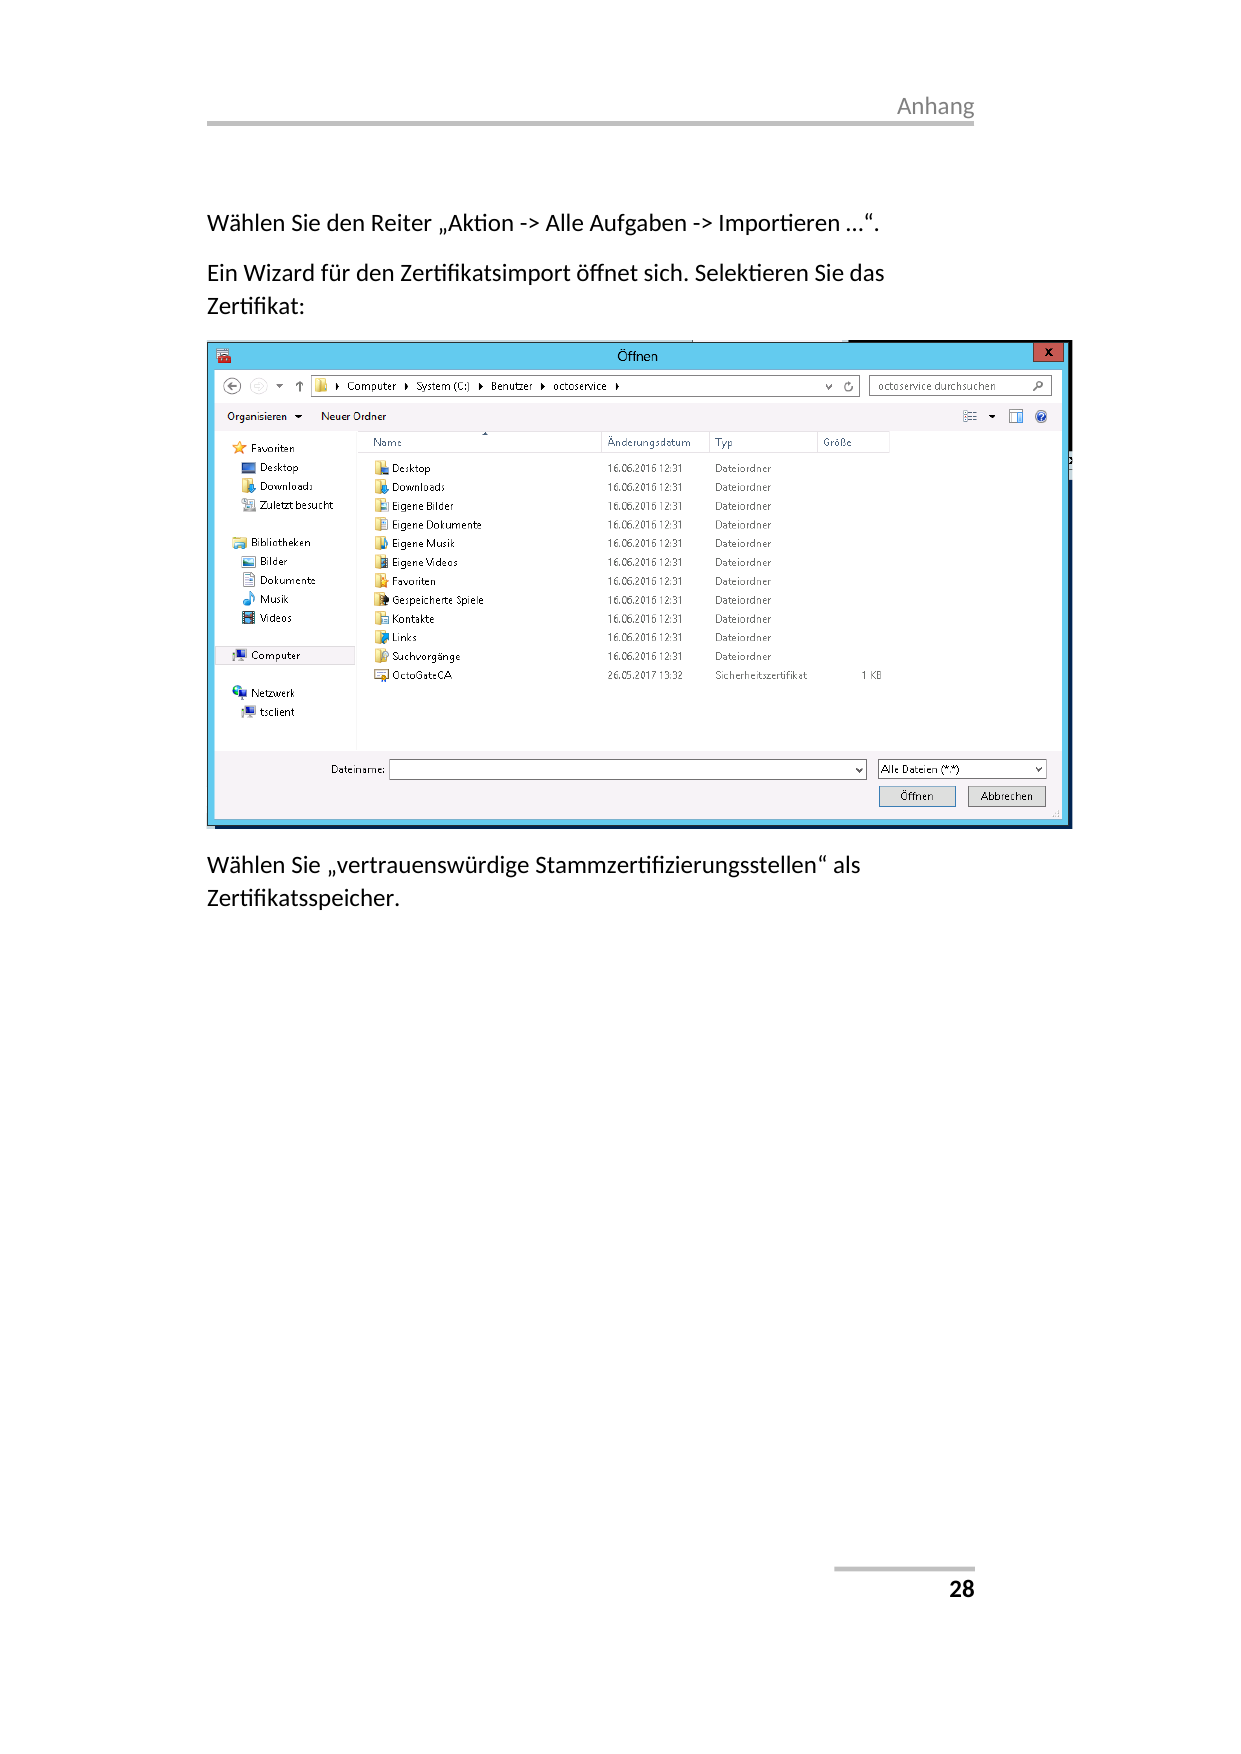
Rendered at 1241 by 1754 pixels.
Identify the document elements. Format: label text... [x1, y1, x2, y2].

text Wählen Sie „vertrauenswürdige Stammzertifizierungsstellen“ als Zertifikatsspeicher. [207, 849, 974, 913]
picture [206, 340, 1073, 829]
text Wählen Sie den Reiter „Aktion -> Alle Aufgaben -> Importieren …“. [207, 207, 974, 237]
text Ein Wizard für den Zertifikatsimport öffnet sich. Selektieren Sie das Zertifikat: [207, 257, 974, 321]
